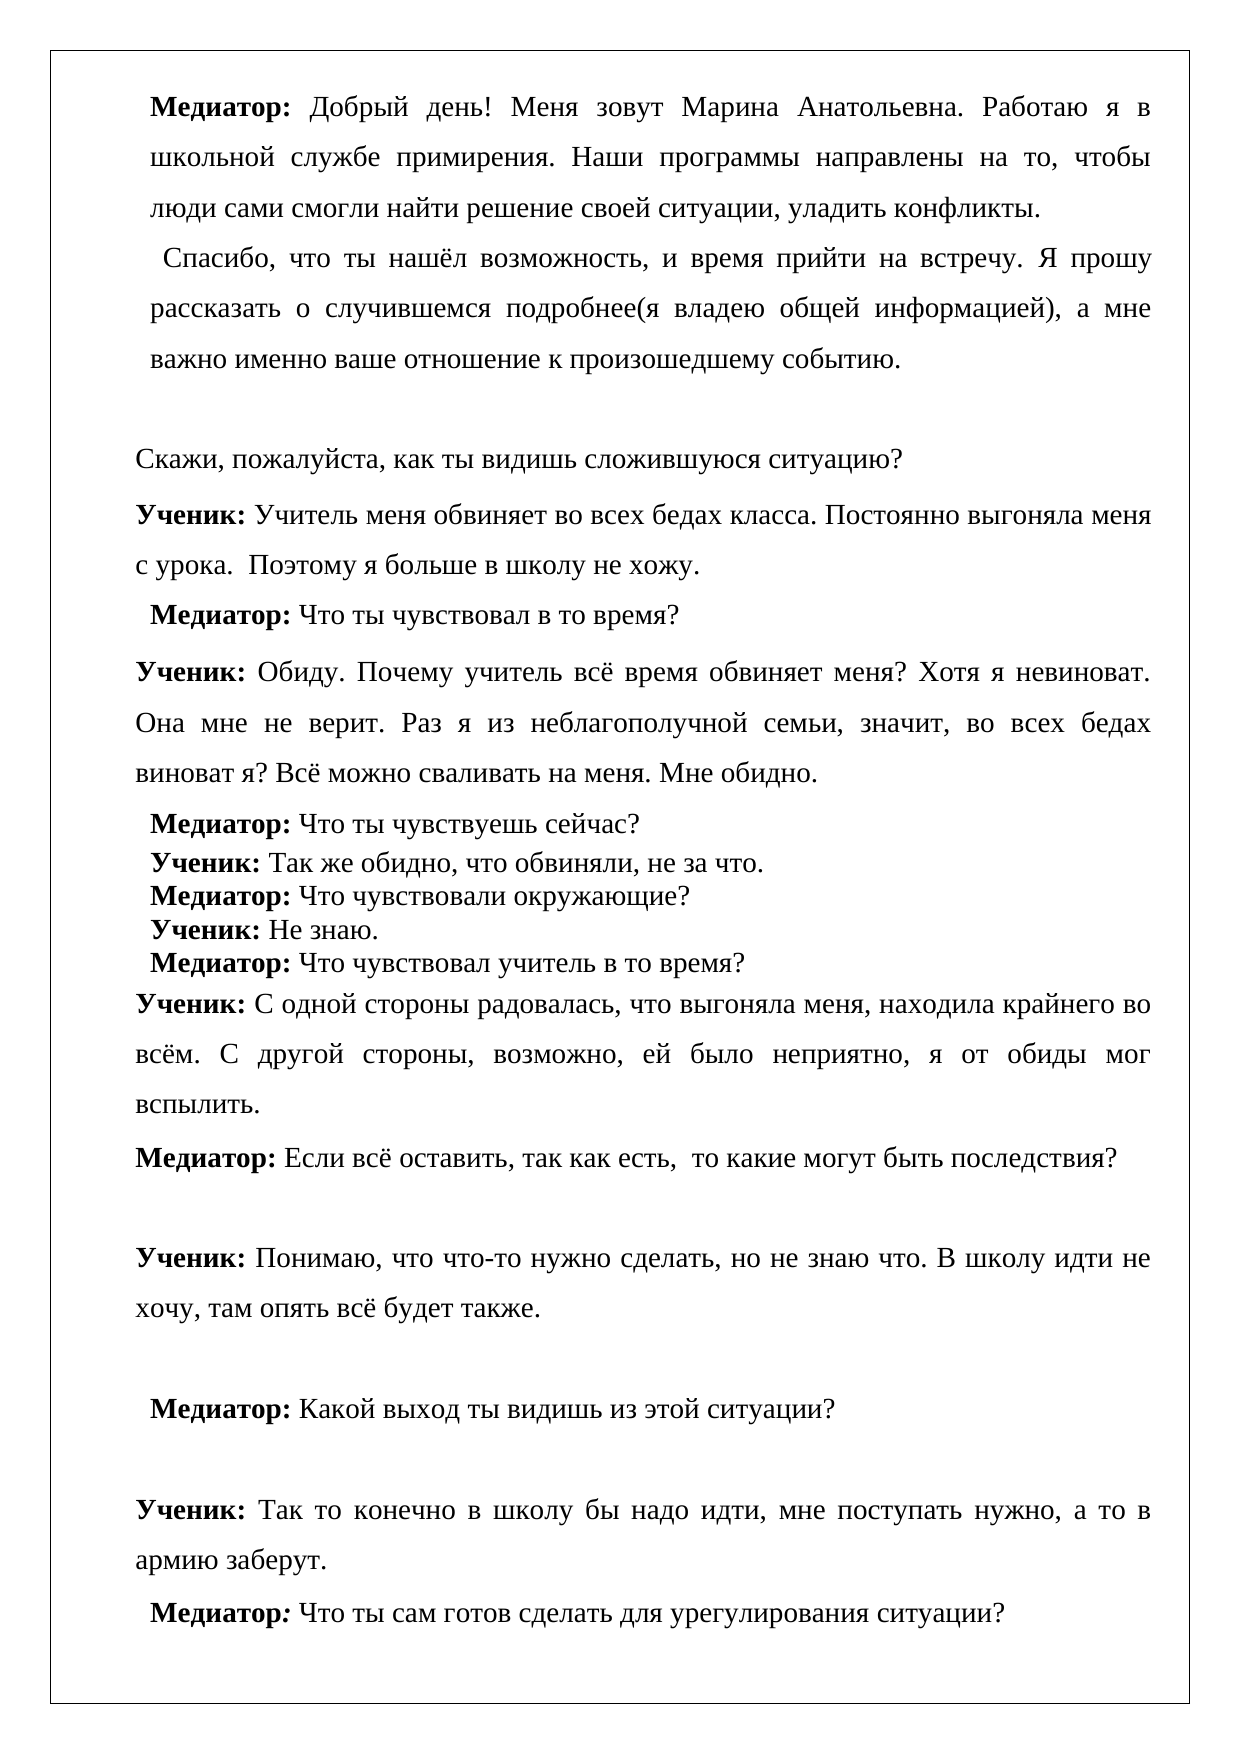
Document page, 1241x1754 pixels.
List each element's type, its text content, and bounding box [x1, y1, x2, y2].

text Медиатор: Что ты чувствовал в то время? [150, 597, 1152, 631]
text Медиатор: Добрый день! Меня зовут Марина Анатольевна. Работаю я в школьной службе примирения. Наши программы направлены на то, чтобы люди сами смогли найти решение своей ситуации, уладить конфликты. [150, 89, 1152, 223]
text Ученик: Обиду. Почему учитель всё время обвиняет меня? Хотя я невиноват. Она мне не верит. Раз я из неблагополучной семьи, значит, во всех бедах виноват я? Всё можно сваливать на меня. Мне обидно. [135, 654, 1152, 789]
text Ученик: Понимаю, что что-то нужно сделать, но не знаю что. В школу идти не хочу, там опять всё будет также. [135, 1240, 1152, 1324]
text Ученик: Учитель меня обвиняет во всех бедах класса. Постоянно выгоняла меня с урока. Поэтому я больше в школу не хожу. [135, 497, 1152, 581]
text Ученик: Не знаю. [150, 912, 1152, 945]
text Скажи, пожалуйста, как ты видишь сложившуюся ситуацию? [135, 441, 1152, 475]
text Медиатор: Что чувствовали окружающие? [150, 878, 1152, 912]
text Ученик: С одной стороны радовалась, что выгоняла меня, находила крайнего во всём. С другой стороны, возможно, ей было неприятно, я от обиды мог вспылить. [135, 986, 1152, 1120]
text Медиатор: Что ты сам готов сделать для урегулирования ситуации? [150, 1595, 1144, 1628]
text Медиатор: Какой выход ты видишь из этой ситуации? [150, 1391, 1152, 1425]
text Медиатор: Что чувствовал учитель в то время? [150, 945, 1152, 979]
text Ученик: Так то конечно в школу бы надо идти, мне поступать нужно, а то в армию заберут. [135, 1492, 1152, 1576]
text Медиатор: Что ты чувствуешь сейчас? [150, 806, 1152, 839]
text Ученик: Так же обидно, что обвиняли, не за что. [150, 845, 1152, 878]
text Спасибо, что ты нашёл возможность, и время прийти на встречу. Я прошу рассказать о случившемся подробнее(я владею общей информацией), а мне важно именно ваше отношение к произошедшему событию. [150, 240, 1152, 374]
text Медиатор: Если всё оставить, так как есть, то какие могут быть последствия? [135, 1140, 1152, 1173]
